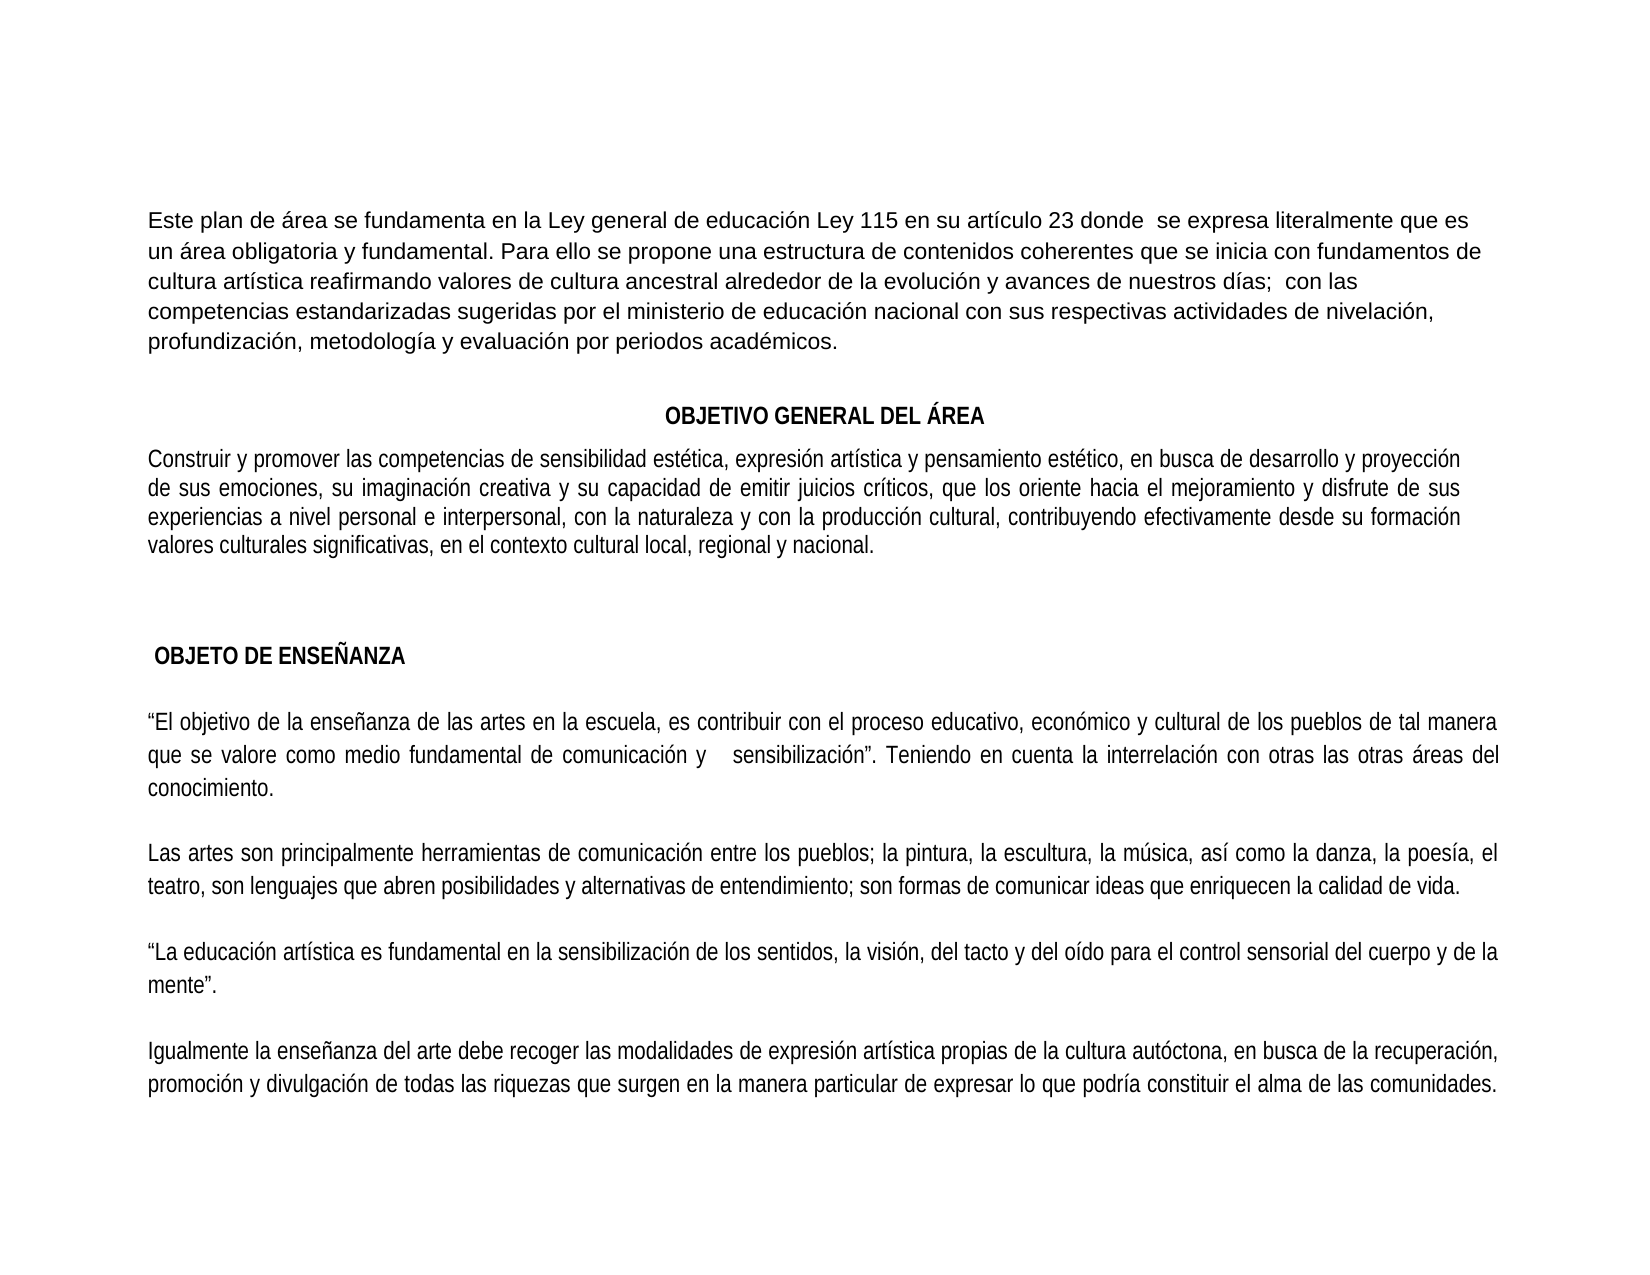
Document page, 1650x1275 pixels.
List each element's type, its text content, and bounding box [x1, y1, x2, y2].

text OBJETO DE ENSEÑANZA [148, 641, 1502, 669]
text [148, 1036, 1502, 1097]
text Construir y promover las competencias de sensibilidad estética, expresión artística y pensamiento estético, en busca de desarrollo y proyección de sus emociones, su imaginación creativa y su capacidad de emitir juicios críticos, que los oriente hacia el mejoramiento y disfrute de sus experiencias a nivel personal e interpersonal, con la naturaleza y con la producción cultural, contribuyendo efectivamente desde su formación valores culturales significativas, en el contexto cultural local, regional y nacional. [148, 444, 1465, 559]
text OBJETIVO GENERAL DEL ÁREA [148, 401, 1502, 430]
text “El objetivo de la enseñanza de las artes en la escuela, es contribuir con el proceso educativo, económico y cultural de los pueblos de tal manera que se valore como medio fundamental de comunicación y sensibilización”. Teniendo en cuenta la interrelación con otras las otras áreas del conocimiento. [148, 707, 1502, 801]
text Este plan de área se fundamenta en la Ley general de educación Ley 115 en su artículo 23 donde se expresa literalmente que es un área obligatoria y fundamental. Para ello se propone una estructura de contenidos coherentes que se inicia con fundamentos de cultura artística reafirmando valores de cultura ancestral alrededor de la evolución y avances de nuestros días; con las competencias estandarizadas sugeridas por el ministerio de educación nacional con sus respectivas actividades de nivelación, profundización, metodología y evaluación por periodos académicos. [148, 207, 1502, 354]
text “La educación artística es fundamental en la sensibilización de los sentidos, la visión, del tacto y del oído para el control sensorial del cuerpo y de la mente”. [148, 937, 1502, 999]
text Las artes son principalmente herramientas de comunicación entre los pueblos; la pintura, la escultura, la música, así como la danza, la poesía, el teatro, son lenguajes que abren posibilidades y alternativas de entendimiento; son formas de comunicar ideas que enriquecen la calidad de vida. [148, 838, 1502, 900]
